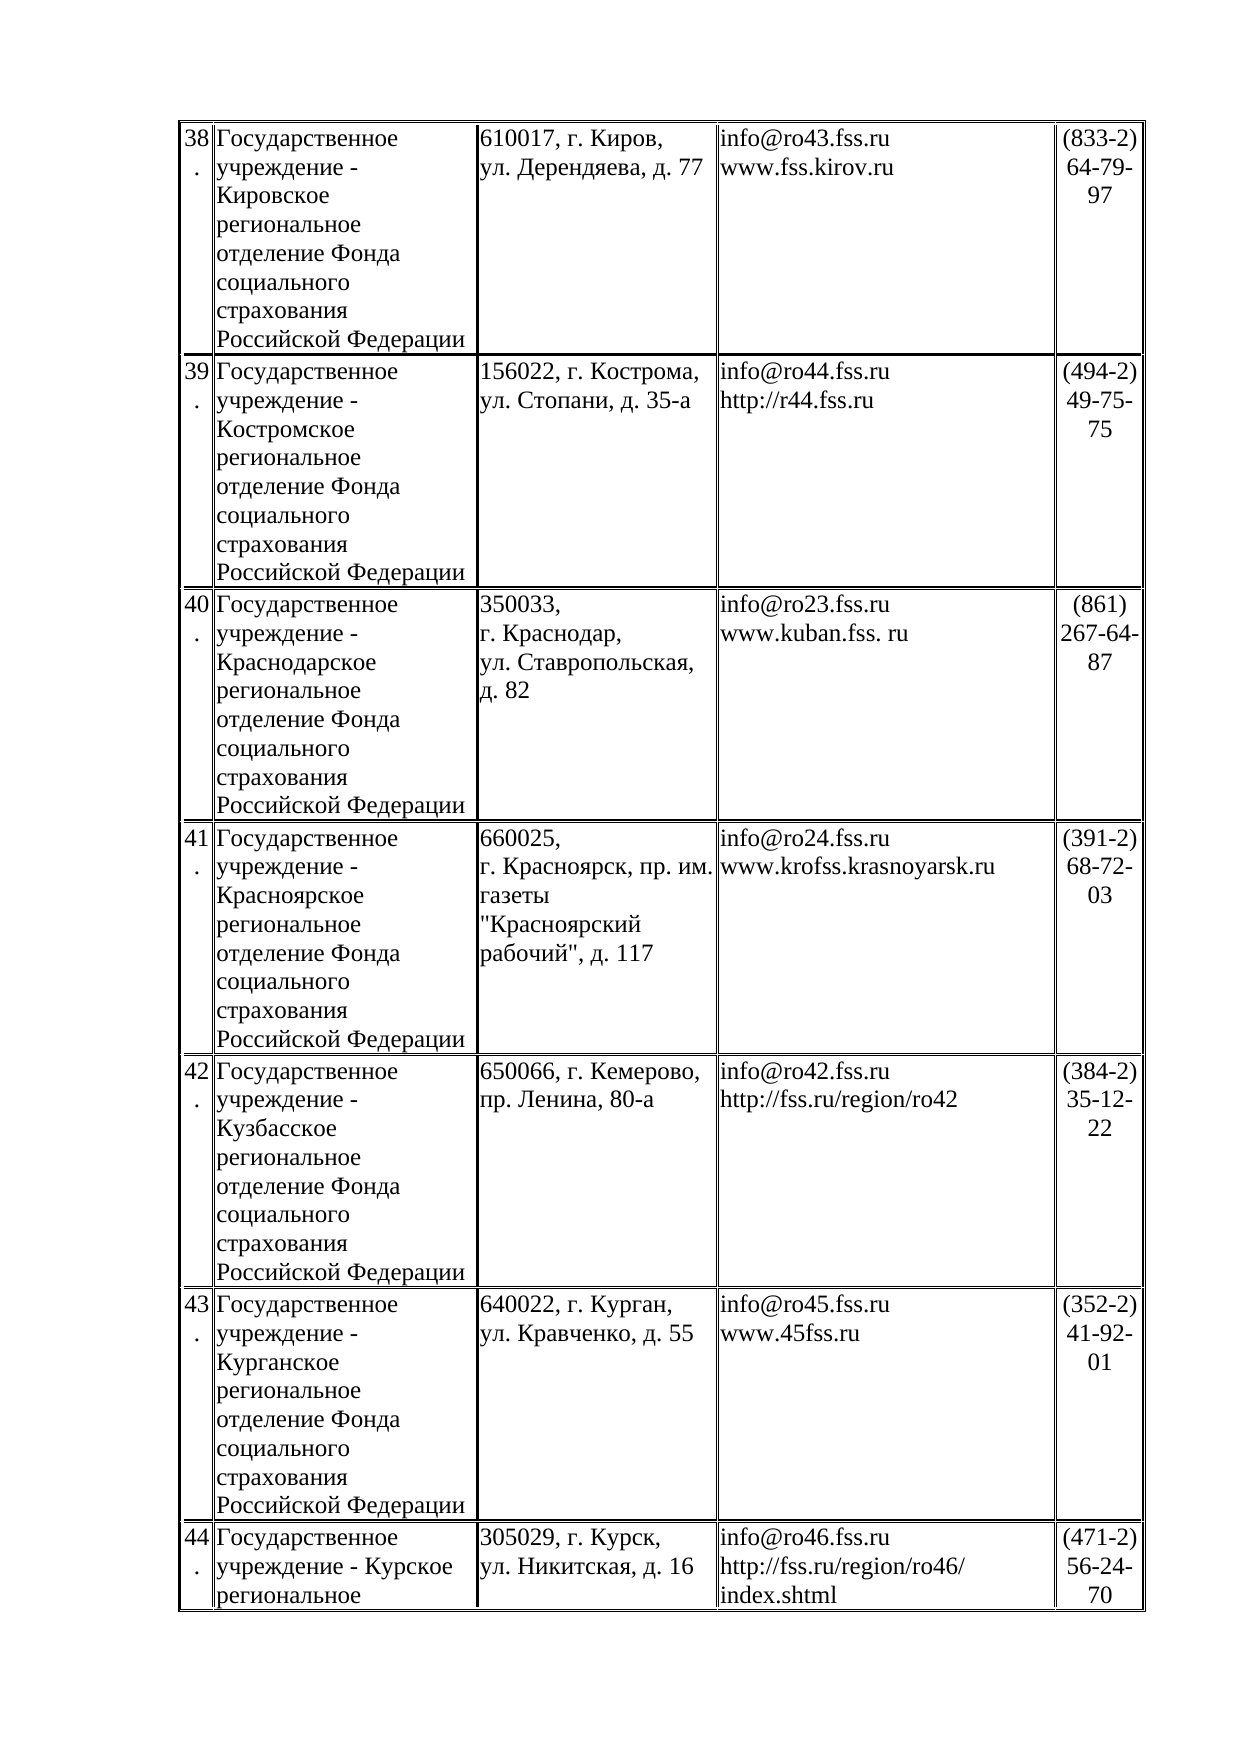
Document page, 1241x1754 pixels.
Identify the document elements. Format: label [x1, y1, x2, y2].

table_header [176, 118, 1151, 1613]
